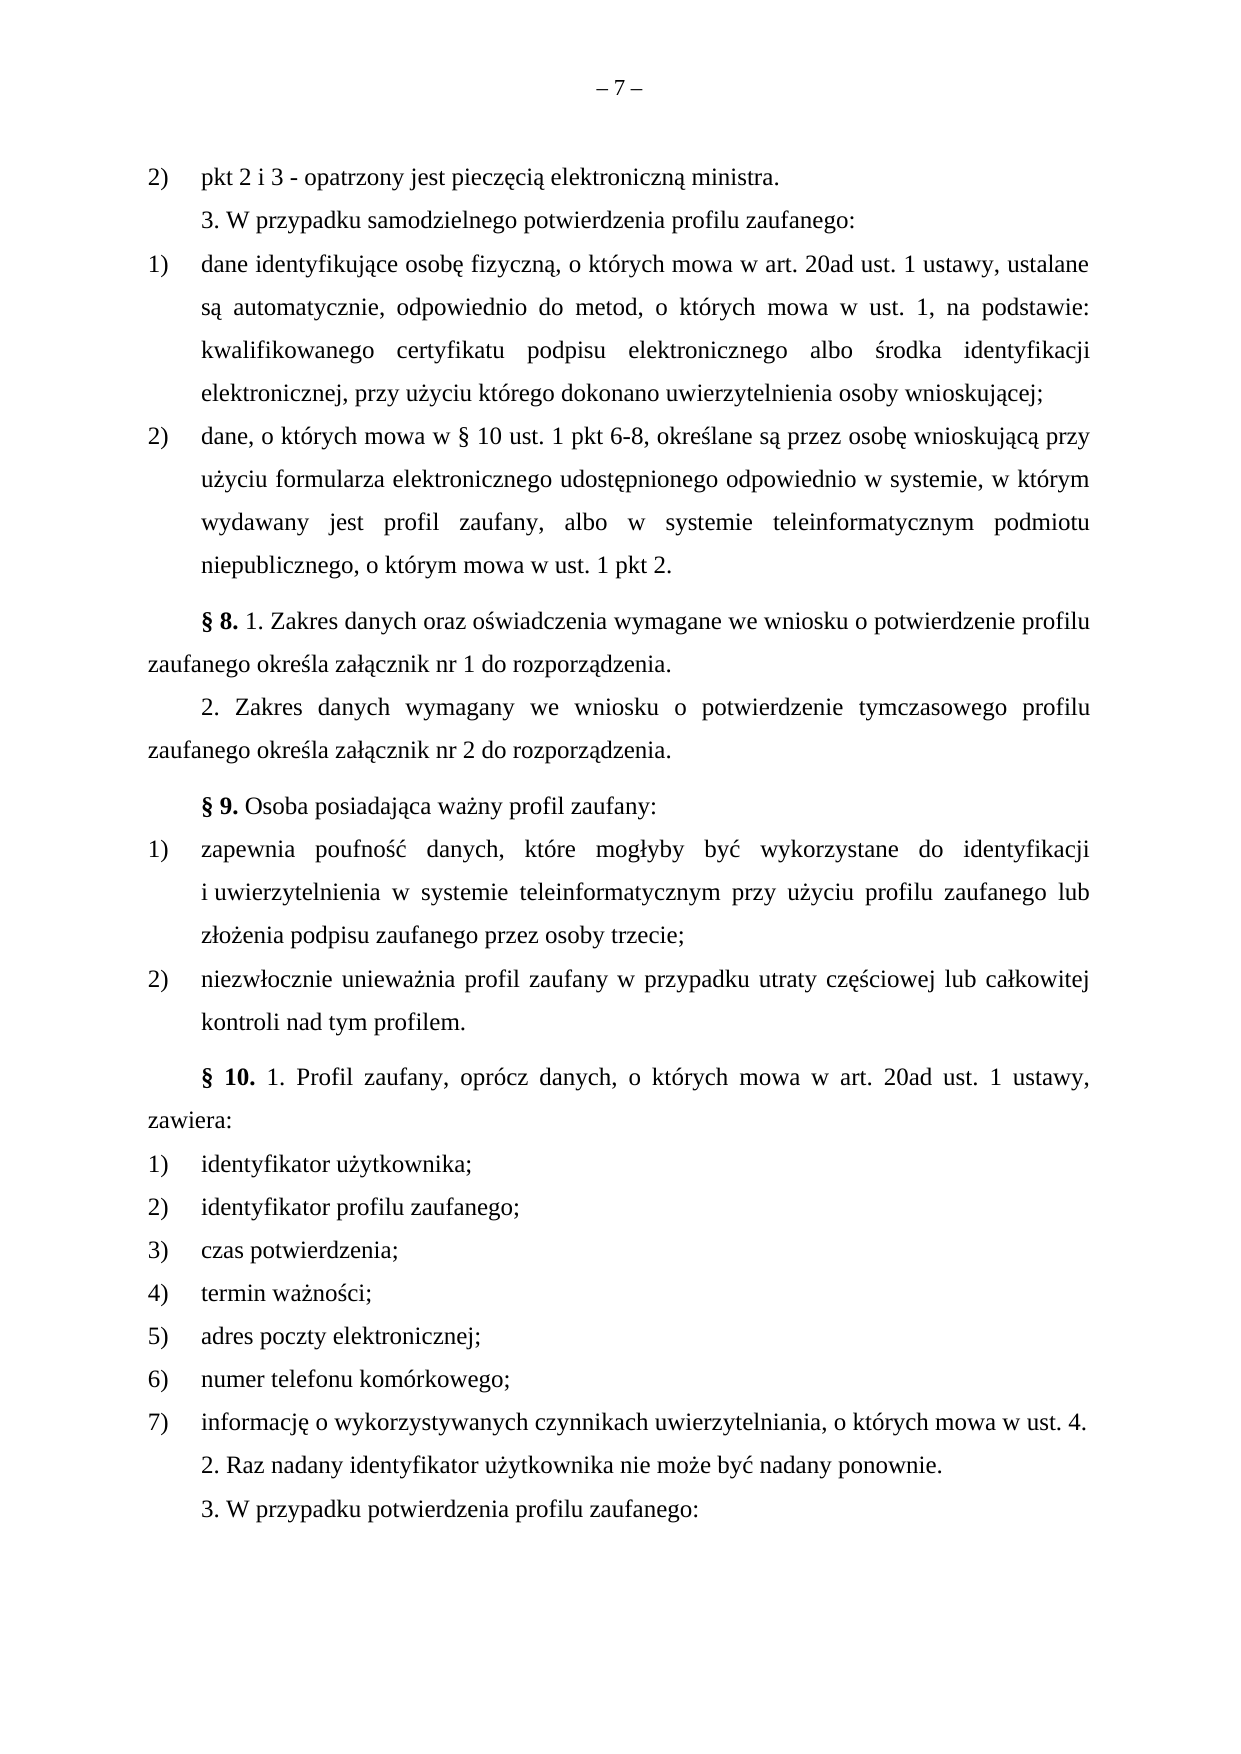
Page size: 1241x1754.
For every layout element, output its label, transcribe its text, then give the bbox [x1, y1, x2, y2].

text § 10. 1. Profil zaufany, oprócz danych, o których mowa w art. 20ad ust. 1 ustawy, zawiera: [148, 1062, 1091, 1134]
text 4) termin ważności; [148, 1278, 1091, 1307]
text 6) numer telefonu komórkowego; [148, 1364, 1091, 1393]
text 2) identyfikator profilu zaufanego; [148, 1192, 1091, 1221]
text 2. Zakres danych wymagany we wniosku o potwierdzenie tymczasowego profilu zaufanego określa załącznik nr 2 do rozporządzenia. [148, 692, 1091, 764]
text 2) dane, o których mowa w § 10 ust. 1 pkt 6-8, określane są przez osobę wnioskującą przy użyciu formularza elektronicznego udostępnionego odpowiednio w systemie, w którym wydawany jest profil zaufany, albo w systemie teleinformatycznym podmiotu niepublicznego, o którym mowa w ust. 1 pkt 2. [148, 421, 1091, 579]
text 1) zapewnia poufność danych, które mogłyby być wykorzystane do identyfikacji i uwierzytelnienia w systemie teleinformatycznym przy użyciu profilu zaufanego lub złożenia podpisu zaufanego przez osoby trzecie; [148, 834, 1091, 949]
text 2) pkt 2 i 3 - opatrzony jest pieczęcią elektroniczną ministra. [148, 162, 1091, 191]
text 3. W przypadku samodzielnego potwierdzenia profilu zaufanego: [148, 206, 1091, 234]
text 1) dane identyfikujące osobę fizyczną, o których mowa w art. 20ad ust. 1 ustawy, ustalane są automatycznie, odpowiednio do metod, o których mowa w ust. 1, na podstawie: kwalifikowanego certyfikatu podpisu elektronicznego albo środka identyfikacji elektronicznej, przy użyciu którego dokonano uwierzytelnienia osoby wnioskującej; [148, 249, 1091, 407]
text 5) adres poczty elektronicznej; [148, 1321, 1091, 1350]
text 2. Raz nadany identyfikator użytkownika nie może być nadany ponownie. [148, 1451, 1091, 1479]
text 1) identyfikator użytkownika; [148, 1149, 1091, 1177]
text 3) czas potwierdzenia; [148, 1235, 1091, 1264]
text 7) informację o wykorzystywanych czynnikach uwierzytelniania, o których mowa w ust. 4. [148, 1407, 1091, 1436]
text 3. W przypadku potwierdzenia profilu zaufanego: [148, 1494, 1091, 1522]
text 2) niezwłocznie unieważnia profil zaufany w przypadku utraty częściowej lub całkowitej kontroli nad tym profilem. [148, 964, 1091, 1036]
text § 8. 1. Zakres danych oraz oświadczenia wymagane we wniosku o potwierdzenie profilu zaufanego określa załącznik nr 1 do rozporządzenia. [148, 606, 1091, 678]
text § 9. Osoba posiadająca ważny profil zaufany: [148, 791, 1091, 820]
